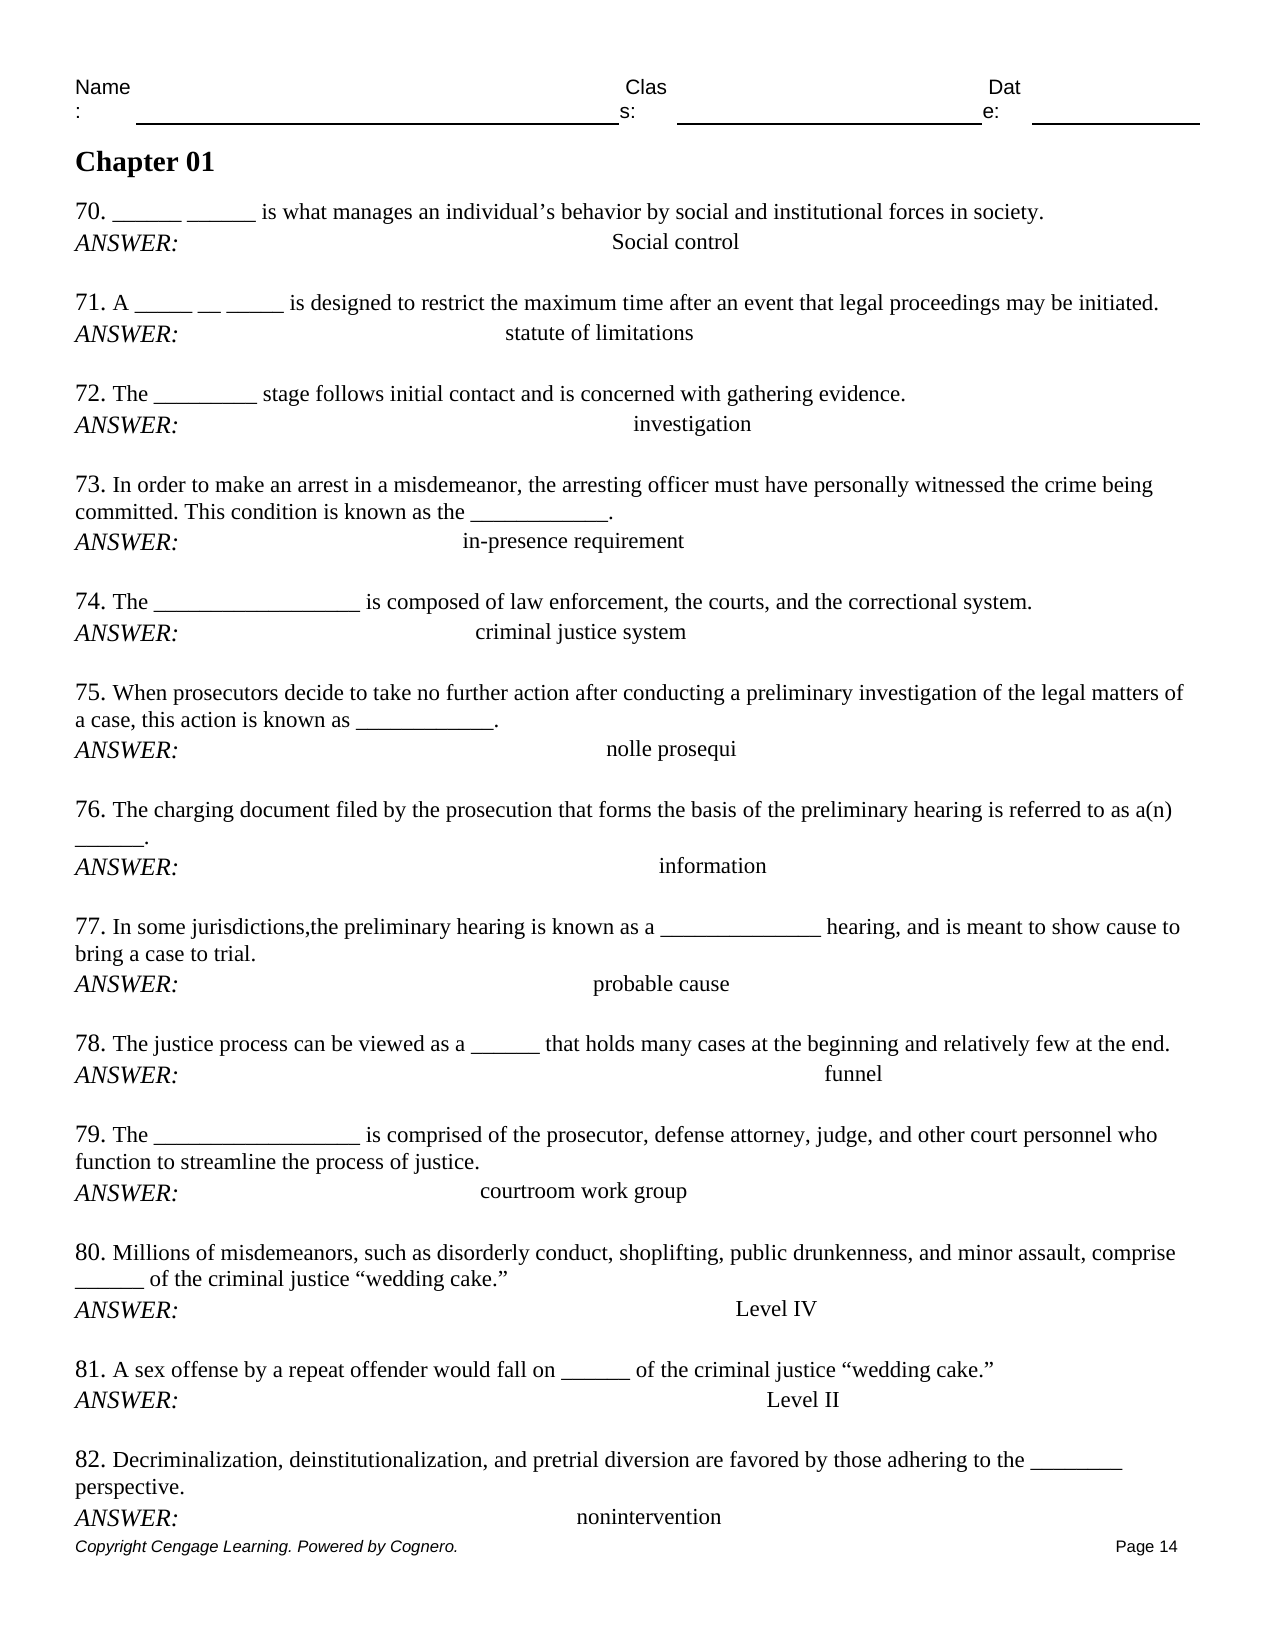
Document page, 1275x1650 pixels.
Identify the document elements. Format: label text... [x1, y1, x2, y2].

table_header 79. The __________________ is comprised of the prosecutor, defense attorney, judge, and other court personnel who function to streamline the process of justice. [75, 1119, 1200, 1209]
table_header 75. When prosecutors decide to take no further action after conducting a preliminary investigation of the legal matters of a case, this action is known as ____________. [75, 677, 1200, 767]
table_header 76. The charging document filed by the prosecution that forms the basis of the preliminary hearing is referred to as a(n) ______. [75, 794, 1200, 884]
table_header 74. The __________________ is composed of law enforcement, the courts, and the correctional system. [75, 586, 1200, 650]
table_header 73. In order to make an arrest in a misdemeanor, the arresting officer must have personally witnessed the crime being committed. This condition is known as the ____________. [75, 469, 1200, 559]
table_header 80. Millions of misdemeanors, such as disorderly conduct, shoplifting, public drunkenness, and minor assault, comprise ______ of the criminal justice “wedding cake.” [75, 1237, 1200, 1327]
table_header 81. A sex offense by a repeat offender would fall on ______ of the criminal justice “wedding cake.” [75, 1354, 1200, 1418]
table_header 82. Decriminalization, deinstitutionalization, and pretrial diversion are favored by those adhering to the ________ perspective. [75, 1445, 1200, 1535]
table_header 72. The _________ stage follows initial contact and is concerned with gathering evidence. [75, 378, 1200, 442]
table_header 77. In some jurisdictions,the preliminary hearing is known as a ______________ hearing, and is meant to show cause to bring a case to trial. [75, 911, 1200, 1002]
table_header 70. ______ ______ is what manages an individual’s behavior by social and institutional forces in society. [75, 196, 1200, 260]
table_header 71. A _____ __ _____ is designed to restrict the maximum time after an event that legal proceedings may be initiated. [75, 287, 1200, 351]
table_header 78. The justice process can be viewed as a ______ that holds many cases at the beginning and relatively few at the end. [75, 1029, 1200, 1092]
